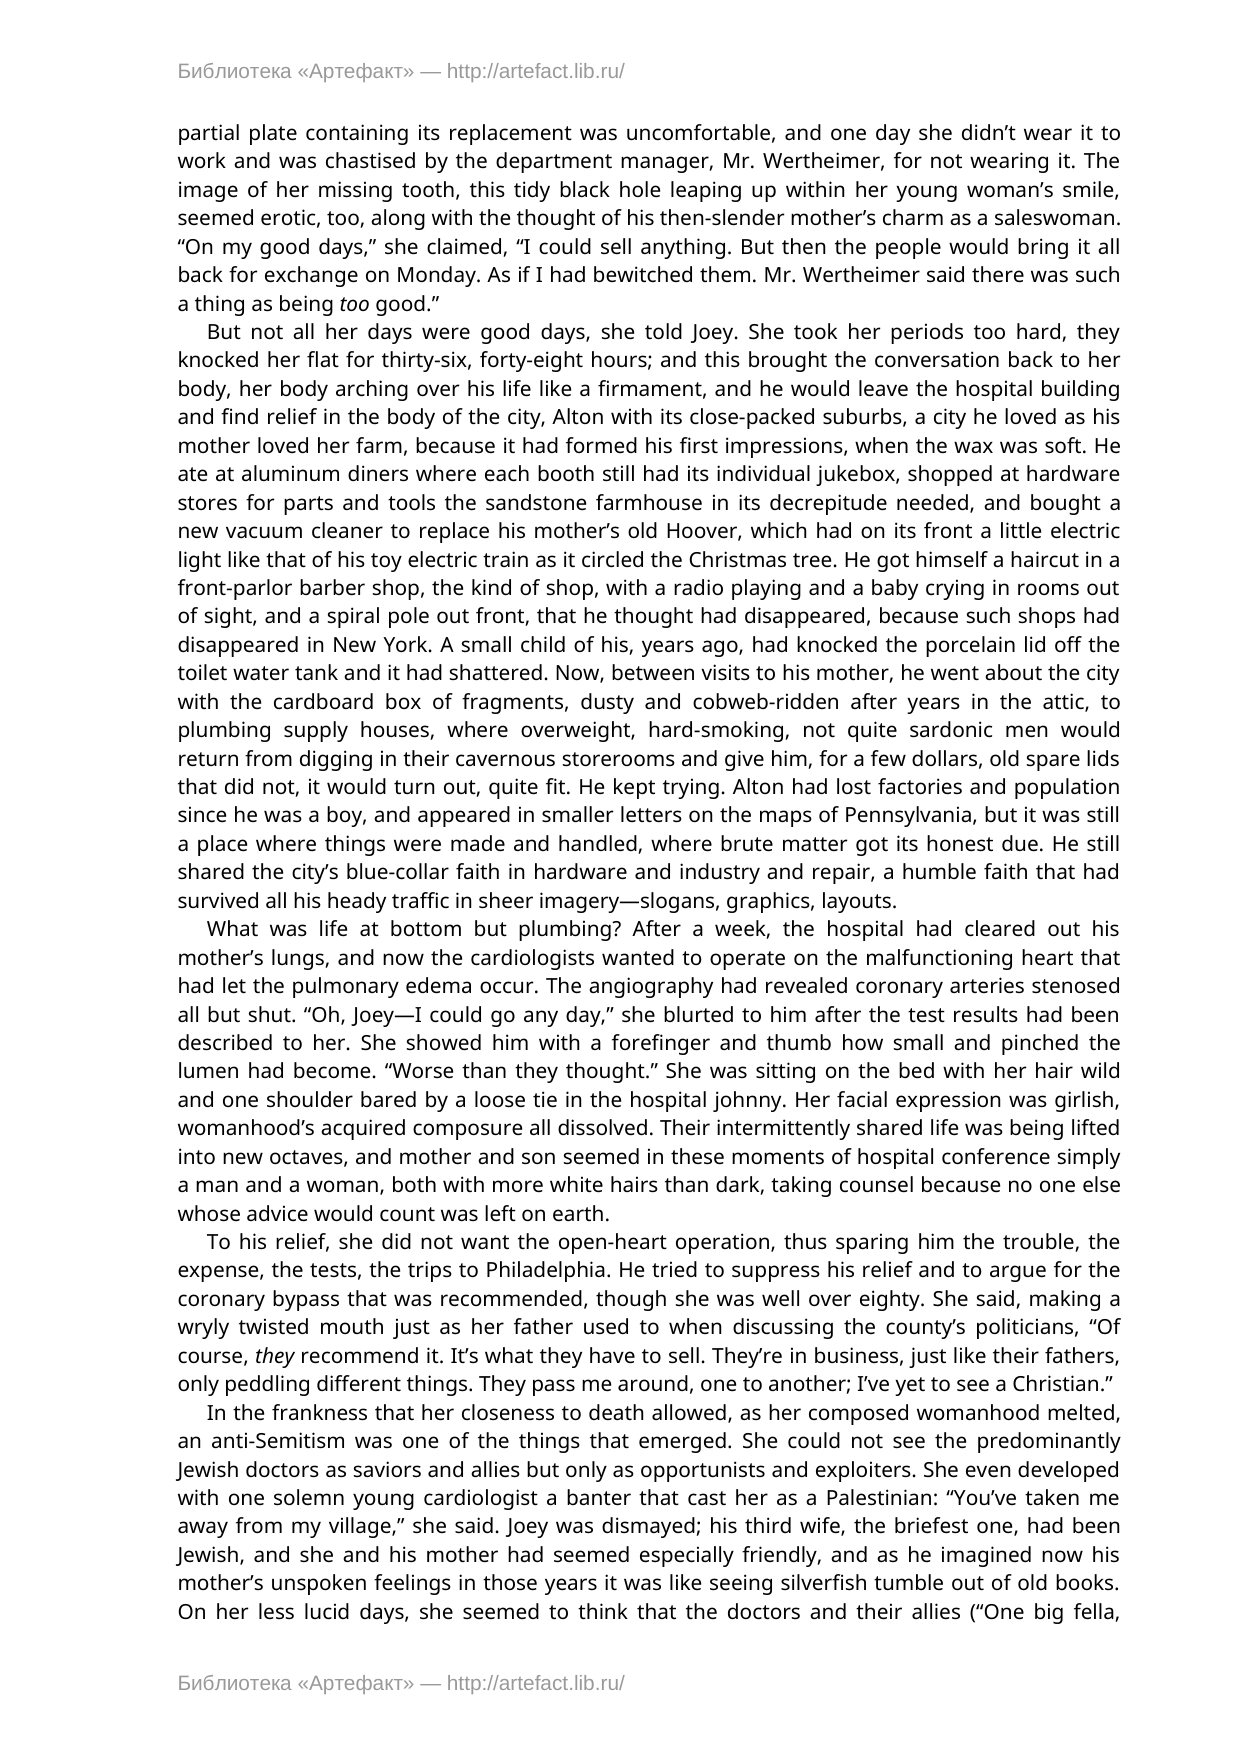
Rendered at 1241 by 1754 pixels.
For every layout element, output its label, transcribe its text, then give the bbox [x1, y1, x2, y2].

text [177, 1398, 1122, 1625]
text To his relief, she did not want the open-heart operation, thus sparing him the trouble, the expense, the tests, the trips to Philadelphia. He tried to suppress his relief and to argue for the coronary bypass that was recommended, though she was well over eighty. She said, making a wryly twisted mouth just as her father used to when discussing the county’s politicians, “Of course, they recommend it. It’s what they have to sell. They’re in business, just like their fathers, only peddling different things. They pass me around, one to another; I’ve yet to see a Christian.” [177, 1227, 1122, 1398]
text What was life at bottom but plumbing? After a week, the hospital had cleared out his mother’s lungs, and now the cardiologists wanted to operate on the malfunctioning heart that had let the pulmonary edema occur. The angiography had revealed coronary arteries stenosed all but shut. “Oh, Joey—I could go any day,” she blurted to him after the test results had been described to her. She showed him with a forefinger and thumb how small and pinched the lumen had become. “Worse than they thought.” She was sitting on the bed with her hair wild and one shoulder bared by a loose tie in the hospital johnny. Her facial expression was girlish, womanhood’s acquired composure all dissolved. Their intermittently shared life was being lifted into new octaves, and mother and son seemed in these moments of hospital conference simply a man and a woman, both with more white hairs than dark, taking counsel because no one else whose advice would count was left on earth. [177, 914, 1122, 1227]
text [177, 118, 1122, 317]
text But not all her days were good days, she told Joey. She took her periods too hard, they knocked her flat for thirty-six, forty-eight hours; and this brought the conversation back to her body, her body arching over his life like a firmament, and he would leave the hospital building and find relief in the body of the city, Alton with its close-packed suburbs, a city he loved as his mother loved her farm, because it had formed his first impressions, when the wax was soft. He ate at aluminum diners where each booth still had its individual jukebox, shopped at hardware stores for parts and tools the sandstone farmhouse in its decrepitude needed, and bought a new vacuum cleaner to replace his mother’s old Hoover, which had on its front a little electric light like that of his toy electric train as it circled the Christmas tree. He got himself a haircut in a front-parlor barber shop, the kind of shop, with a radio playing and a baby crying in rooms out of sight, and a spiral pole out front, that he thought had disappeared, because such shops had disappeared in New York. A small child of his, years ago, had knocked the porcelain lid off the toilet water tank and it had shattered. Now, between visits to his mother, he went about the city with the cardboard box of fragments, dusty and cobweb-ridden after years in the attic, to plumbing supply houses, where overweight, hard-smoking, not quite sardonic men would return from digging in their cavernous storerooms and give him, for a few dollars, old spare lids that did not, it would turn out, quite fit. He kept trying. Alton had lost factories and population since he was a boy, and appeared in smaller letters on the maps of Pennsylvania, but it was still a place where things were made and handled, where brute matter got its honest due. He still shared the city’s blue-collar faith in hardware and industry and repair, a humble faith that had survived all his heady traffic in sheer imagery—slogans, graphics, layouts. [177, 317, 1122, 914]
